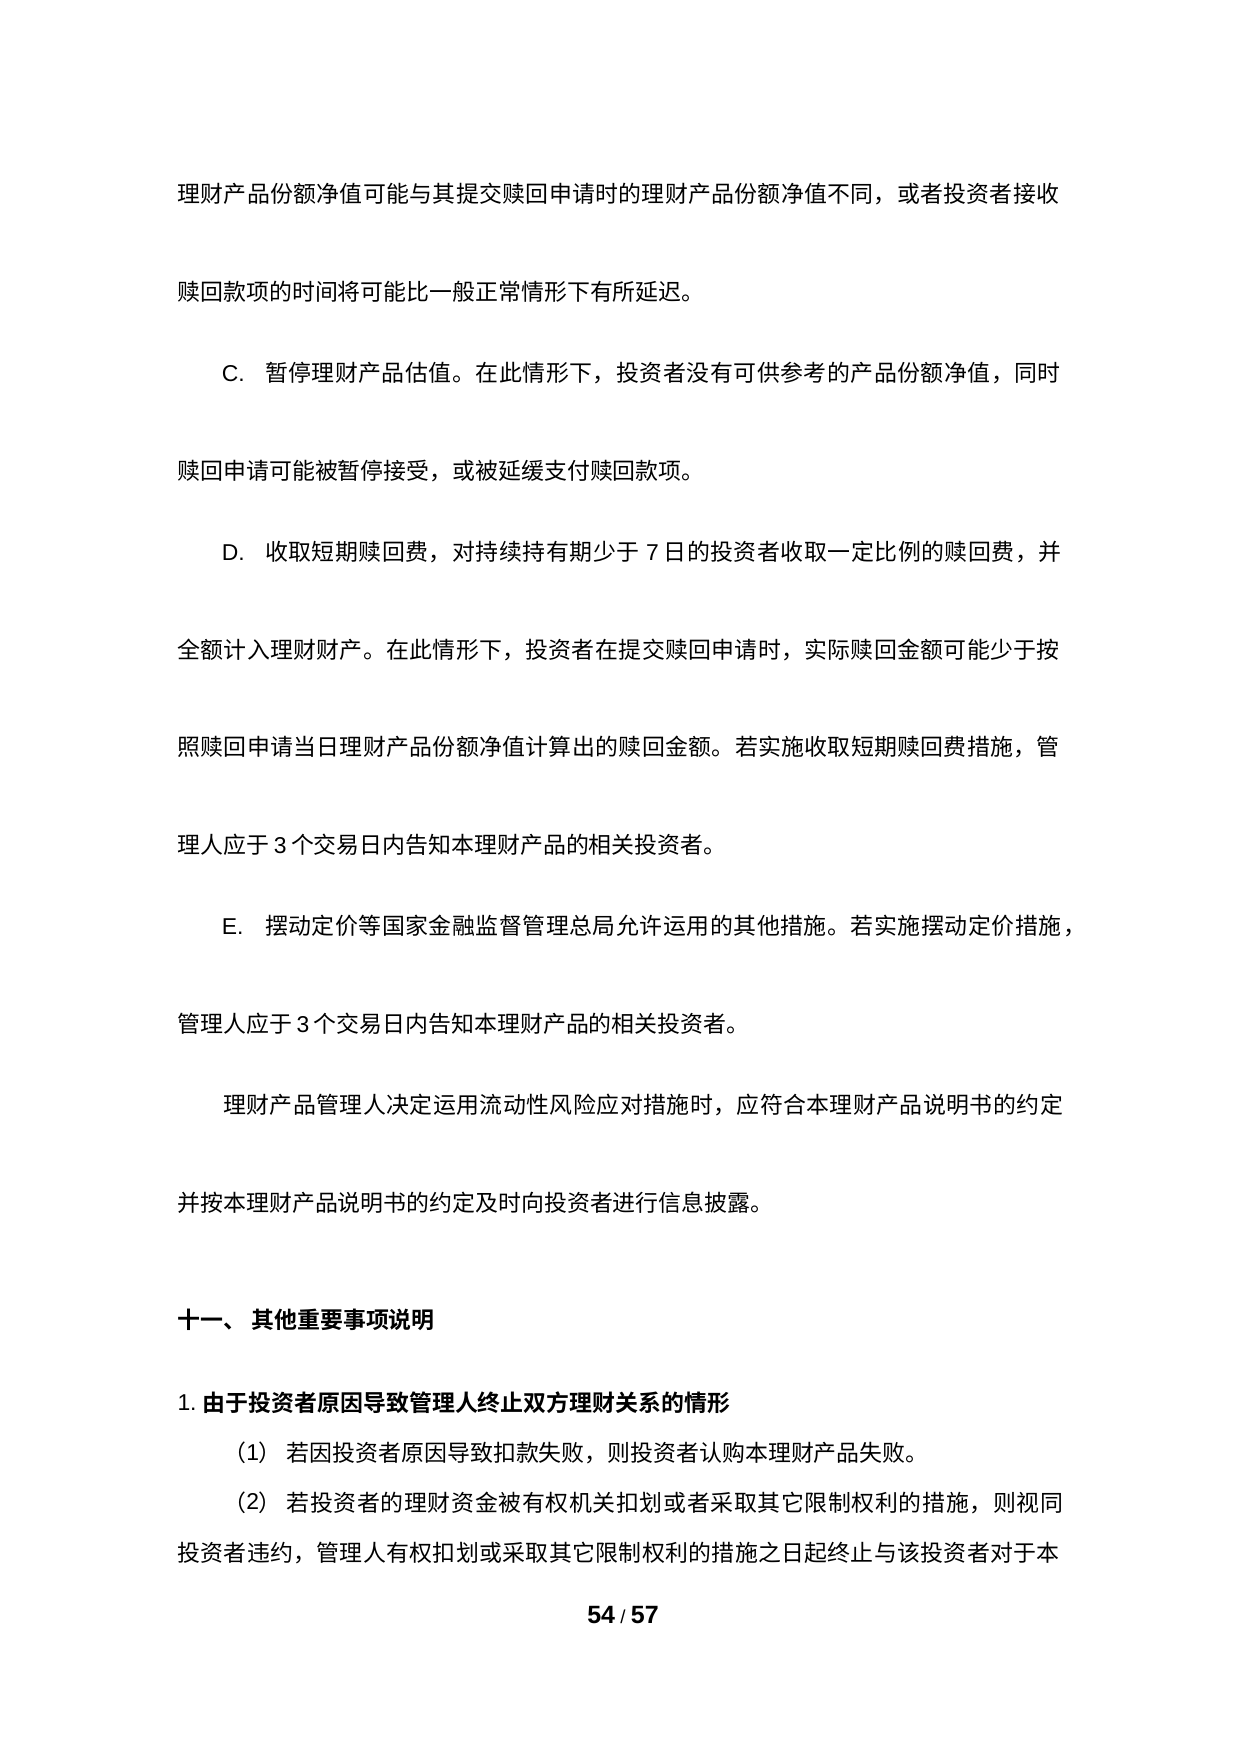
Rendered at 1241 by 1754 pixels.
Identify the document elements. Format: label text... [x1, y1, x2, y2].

list 收取短期赎回费，对持续持有期少于7日的投资者收取一定比例的赎回费，并全额计入理财财产。在此情形下，投资者在提交赎回申请时，实际赎回金额可能少于按照赎回申请当日理财产品份额净值计算出的赎回金额。若实施收取短期赎回费措施，管理人应于3个交易日内告知本理财产品的相关投资者。 [177, 518, 1063, 876]
list 若因投资者原因导致扣款失败，则投资者认购本理财产品失败。 [177, 1435, 1063, 1468]
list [177, 1485, 1063, 1568]
list 摆动定价等国家金融监督管理总局允许运用的其他措施。若实施摆动定价措施，管理人应于3个交易日内告知本理财产品的相关投资者。 [177, 892, 1063, 1055]
text 理财产品管理人决定运用流动性风险应对措施时，应符合本理财产品说明书的约定并按本理财产品说明书的约定及时向投资者进行信息披露。 [177, 1071, 1063, 1234]
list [177, 160, 1063, 323]
list 暂停理财产品估值。在此情形下，投资者没有可供参考的产品份额净值，同时赎回申请可能被暂停接受，或被延缓支付赎回款项。 [177, 339, 1063, 502]
subtitle 其他重要事项说明 [177, 1286, 1063, 1351]
list 由于投资者原因导致管理人终止双方理财关系的情形 [177, 1385, 1063, 1418]
